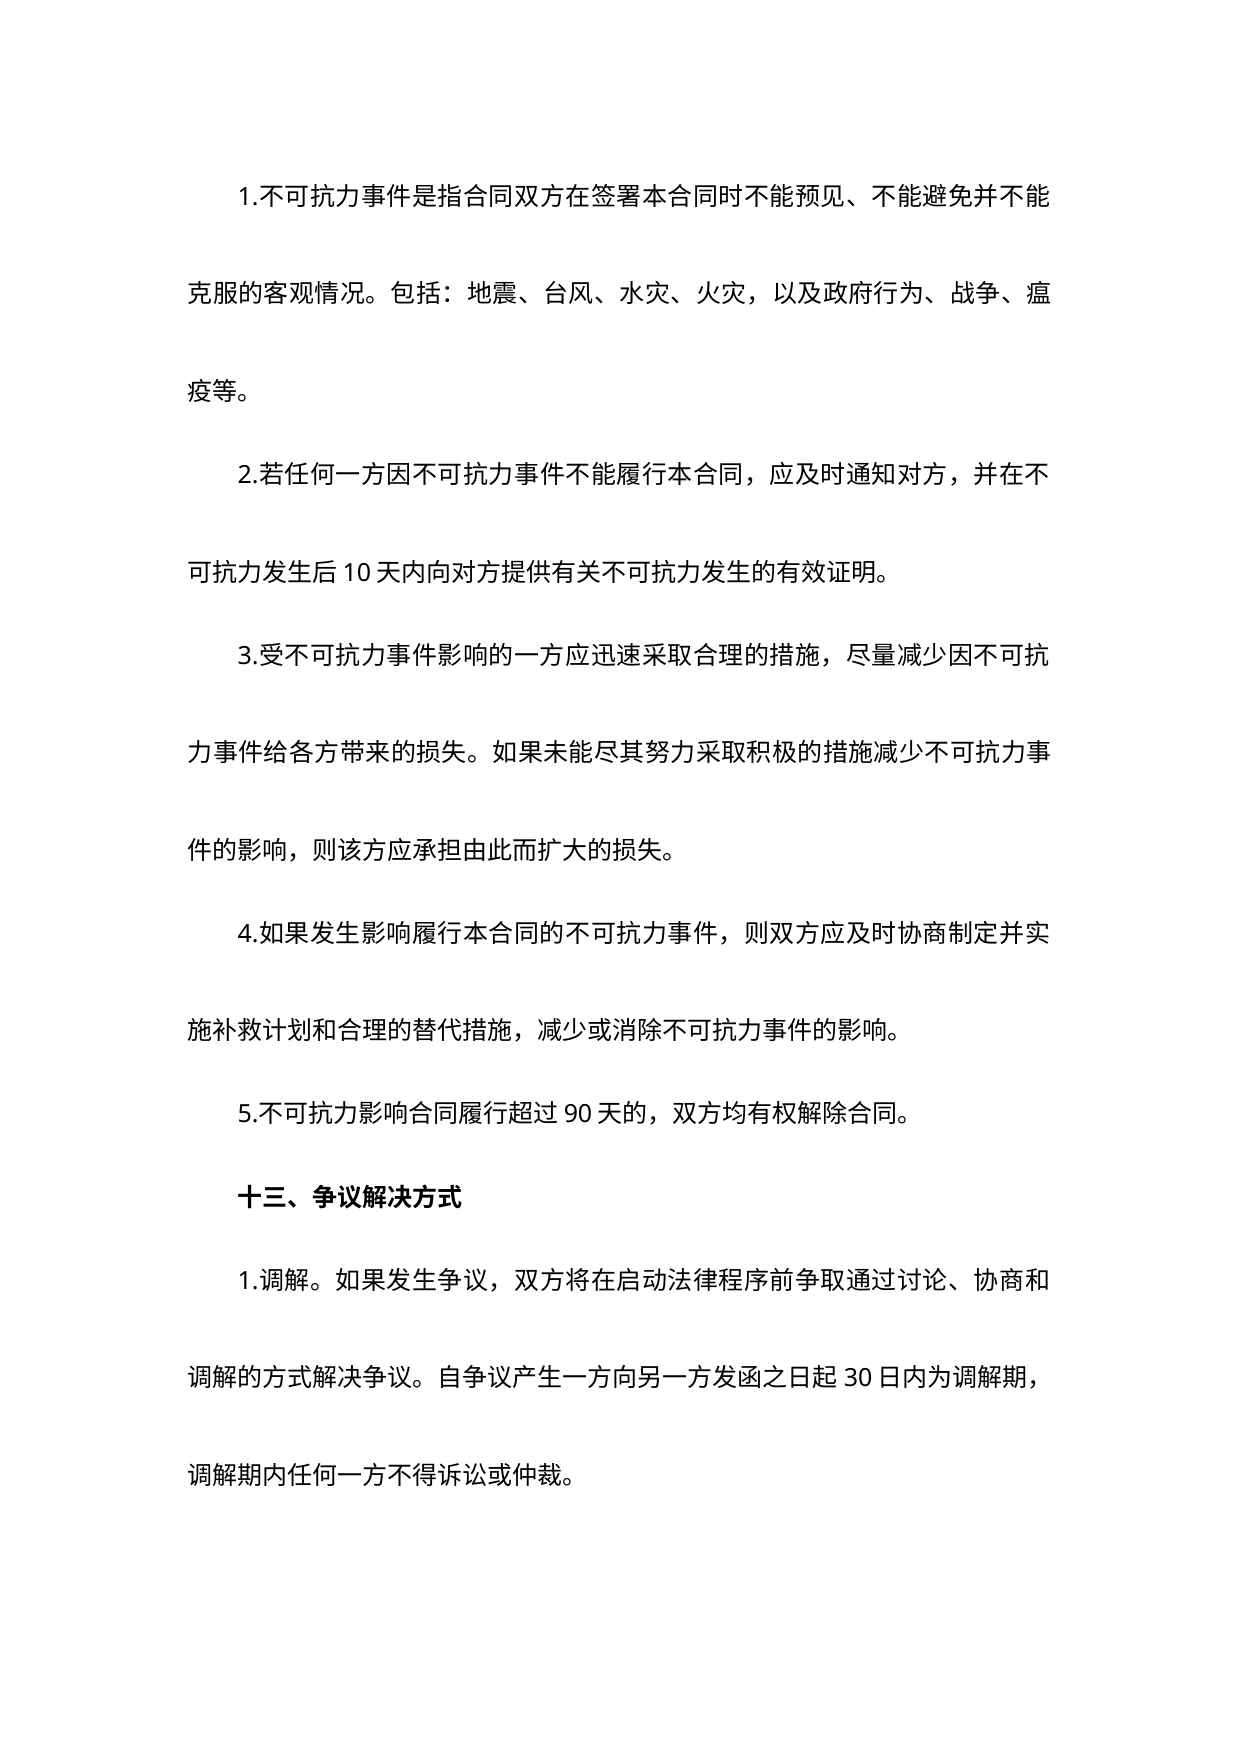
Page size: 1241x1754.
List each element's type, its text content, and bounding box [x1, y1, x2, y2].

text 4.如果发生影响履行本合同的不可抗力事件，则双方应及时协商制定并实施补救计划和合理的替代措施，减少或消除不可抗力事件的影响。 [187, 899, 1053, 1061]
text 1.不可抗力事件是指合同双方在签署本合同时不能预见、不能避免并不能克服的客观情况。包括：地震、台风、水灾、火灾，以及政府行为、战争、瘟疫等。 [187, 162, 1053, 422]
text 2.若任何一方因不可抗力事件不能履行本合同，应及时通知对方，并在不可抗力发生后10天内向对方提供有关不可抗力发生的有效证明。 [187, 440, 1053, 603]
text 十三、争议解决方式 [187, 1163, 1053, 1228]
text 1.调解。如果发生争议，双方将在启动法律程序前争取通过讨论、协商和调解的方式解决争议。自争议产生一方向另一方发函之日起30日内为调解期，调解期内任何一方不得诉讼或仲裁。 [187, 1246, 1053, 1506]
text 5.不可抗力影响合同履行超过90天的，双方均有权解除合同。 [187, 1079, 1053, 1144]
text 3.受不可抗力事件影响的一方应迅速采取合理的措施，尽量减少因不可抗力事件给各方带来的损失。如果未能尽其努力采取积极的措施减少不可抗力事件的影响，则该方应承担由此而扩大的损失。 [187, 621, 1053, 881]
